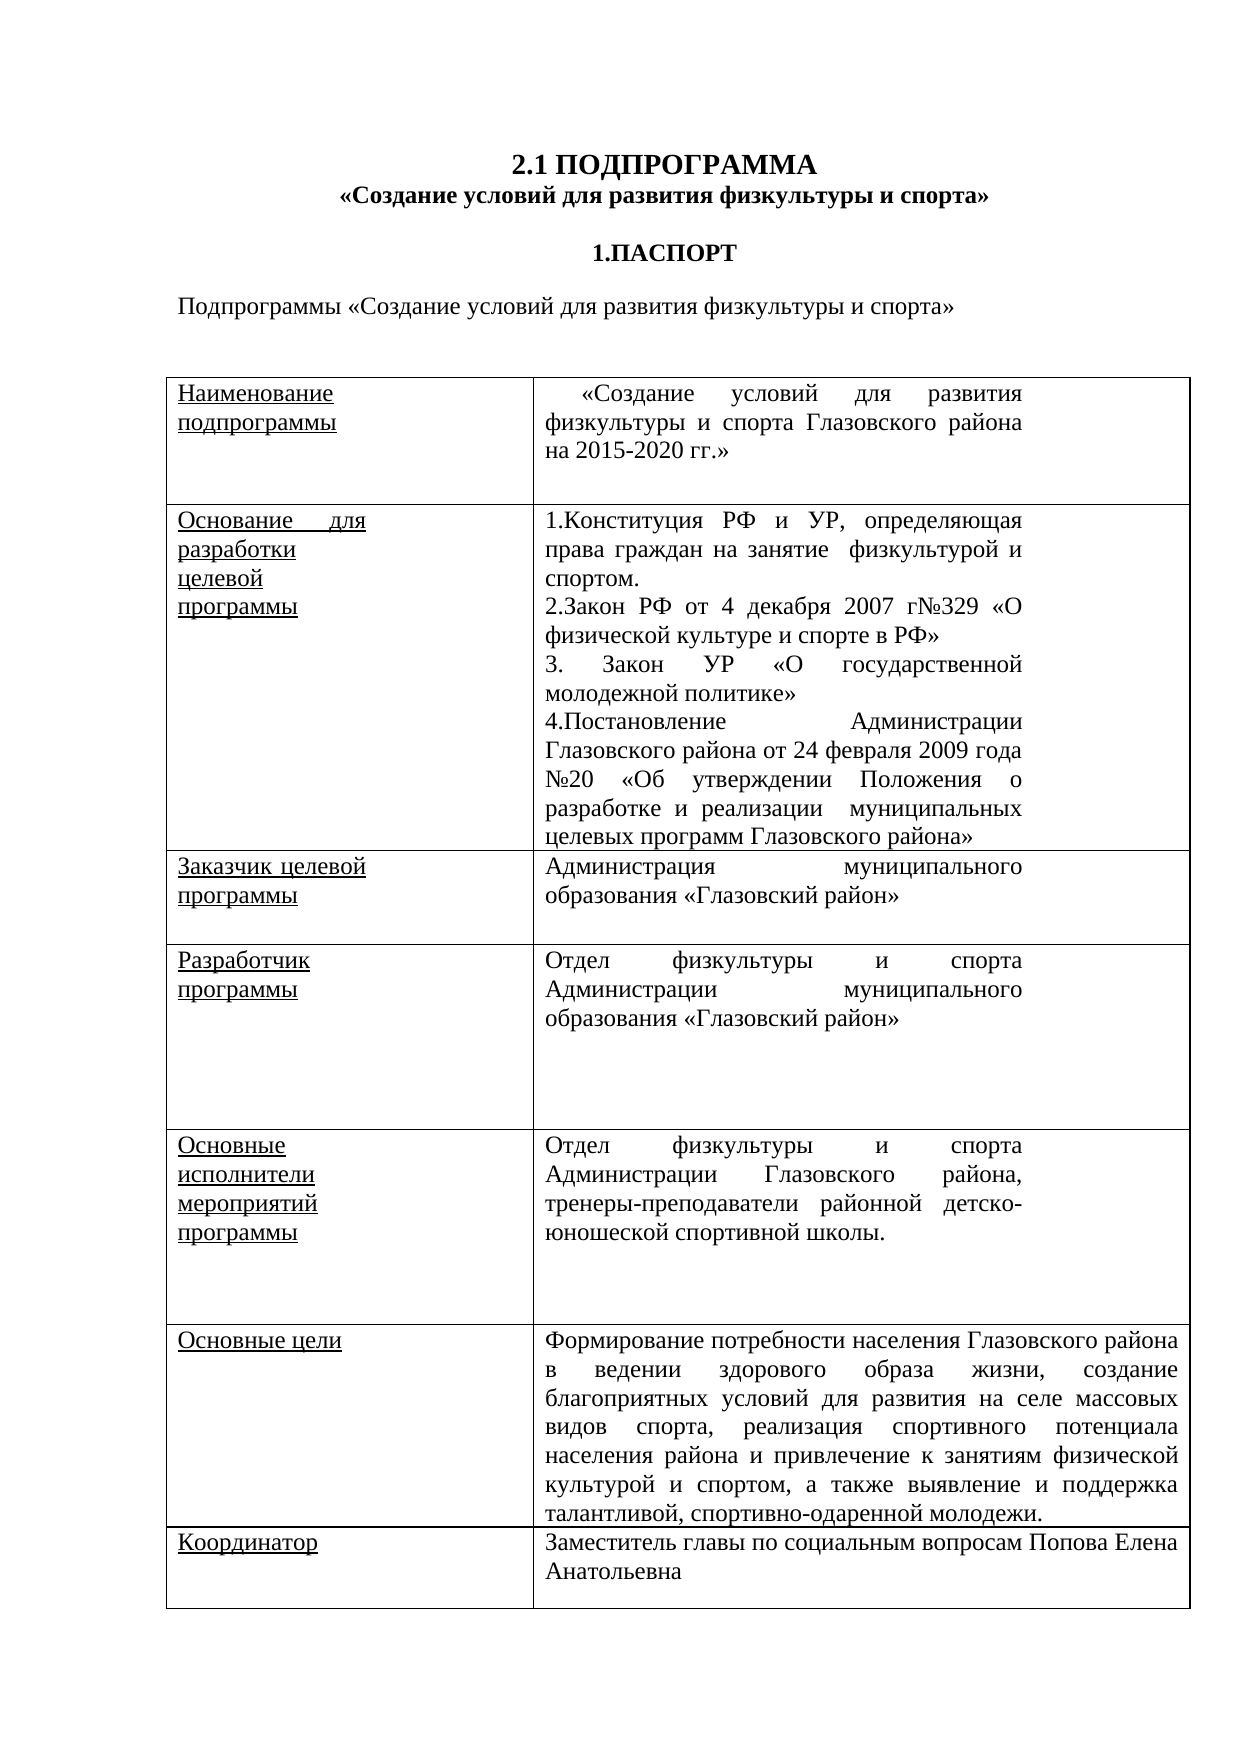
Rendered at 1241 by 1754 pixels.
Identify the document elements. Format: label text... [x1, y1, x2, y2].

table_cell 1.Конституция РФ и УР, определяющая права граждан на занятие физкультурой и спортом. 2.Закон РФ от 4 декабря 2007 г№329 «О физической культуре и спорте в РФ» 3. Закон УР «О государственной молодежной политике» 4.Постановление Администрации Глазовского района от 24 февраля 2009 года №20 «Об утверждении Положения о разработке и реализации муниципальных целевых программ Глазовского района» [534, 505, 1189, 850]
table_cell Основание для разработки целевой программы [167, 505, 533, 850]
table_cell Администрация муниципального образования «Глазовский район» [534, 851, 1189, 944]
table_cell Заместитель главы по социальным вопросам Попова Елена Анатольевна [534, 1528, 1189, 1608]
table_cell Разработчик программы [167, 945, 533, 1129]
text «Создание условий для развития физкультуры и спорта» [177, 180, 1152, 209]
table_cell Формирование потребности населения Глазовского района в ведении здорового образа жизни, создание благоприятных условий для развития на селе массовых видов спорта, реализация спортивного потенциала населения района и привлечение к занятиям физической культурой и спортом, а также выявление и поддержка талантливой, спортивно-одаренной молодежи. [534, 1325, 1189, 1526]
table_cell Отдел физкультуры и спорта Администрации Глазовского района, тренеры-преподаватели районной детско-юношеской спортивной школы. [534, 1130, 1189, 1324]
table_header Наименование подпрограммы [167, 378, 533, 504]
table_cell Координатор [167, 1528, 533, 1608]
table_header «Создание условий для развития физкультуры и спорта Глазовского района на 2015-2020 гг.» [534, 378, 1189, 504]
text 1.ПАСПОРТ [177, 238, 1152, 267]
text Подпрограммы «Создание условий для развития физкультуры и спорта» [177, 291, 1152, 319]
text 2.1 ПОДПРОГРАММА [177, 147, 1152, 180]
table_cell Основные цели [167, 1325, 533, 1526]
table_cell Заказчик целевой программы [167, 851, 533, 944]
table_cell Основные исполнители мероприятий программы [167, 1130, 533, 1324]
table_cell Отдел физкультуры и спорта Администрации муниципального образования «Глазовский район» [534, 945, 1189, 1129]
